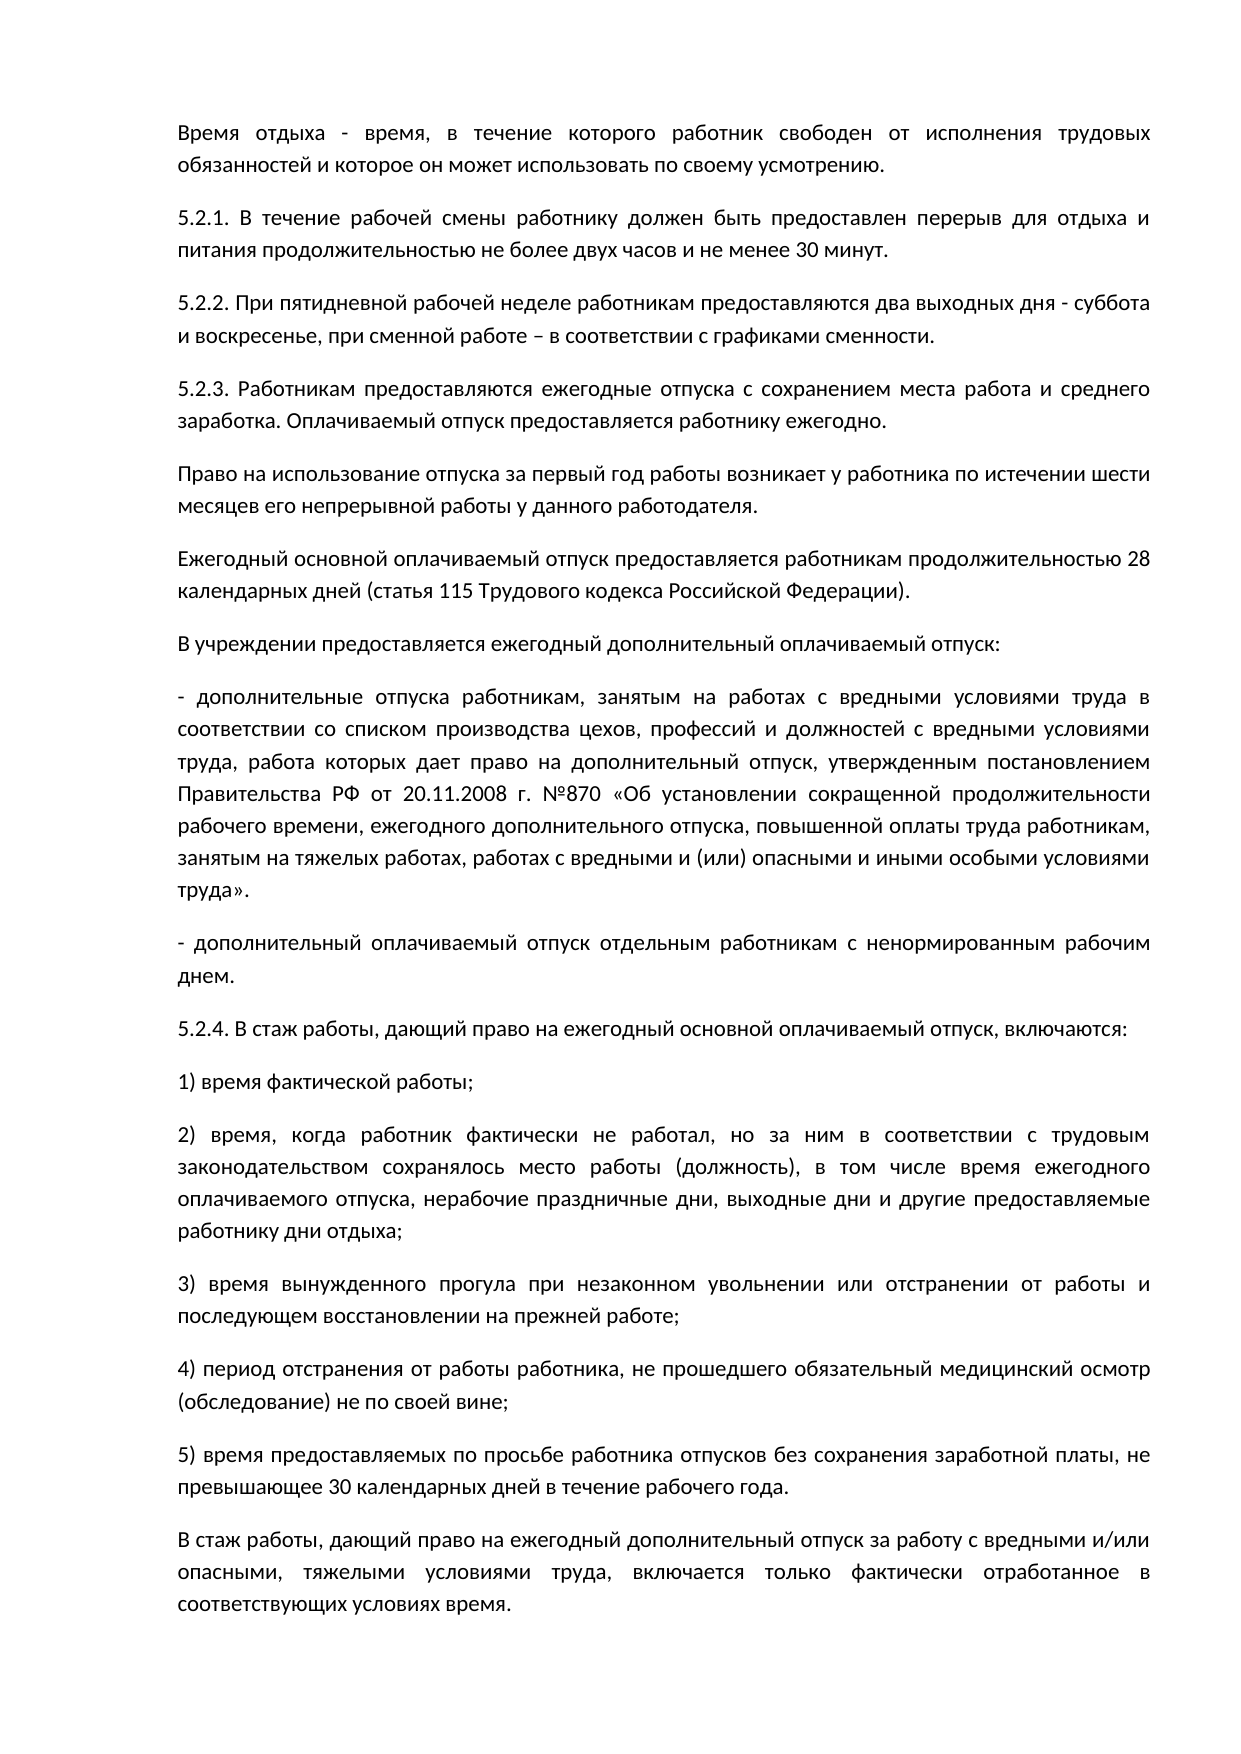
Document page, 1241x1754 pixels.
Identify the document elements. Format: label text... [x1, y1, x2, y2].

text 5.2.3. Работникам предоставляются ежегодные отпуска с сохранением места работа и среднего заработка. Оплачиваемый отпуск предоставляется работнику ежегодно. [177, 374, 1152, 434]
text 5) время предоставляемых по просьбе работника отпусков без сохранения заработной платы, не превышающее 30 календарных дней в течение рабочего года. [177, 1440, 1152, 1500]
text 5.2.4. В стаж работы, дающий право на ежегодный основной оплачиваемый отпуск, включаются: [177, 1014, 1152, 1042]
text 5.2.2. При пятидневной рабочей неделе работникам предоставляются два выходных дня - суббота и воскресенье, при сменной работе – в соответствии с графиками сменности. [177, 288, 1152, 349]
text - дополнительный оплачиваемый отпуск отдельным работникам с ненормированным рабочим днем. [177, 928, 1152, 989]
text 4) период отстранения от работы работника, не прошедшего обязательный медицинский осмотр (обследование) не по своей вине; [177, 1354, 1152, 1415]
text В учреждении предоставляется ежегодный дополнительный оплачиваемый отпуск: [177, 629, 1152, 657]
text Ежегодный основной оплачиваемый отпуск предоставляется работникам продолжительностью 28 календарных дней (статья 115 Трудового кодекса Российской Федерации). [177, 544, 1152, 604]
text - дополнительные отпуска работникам, занятым на работах с вредными условиями труда в соответствии со списком производства цехов, профессий и должностей с вредными условиями труда, работа которых дает право на дополнительный отпуск, утвержденным постановлением Правительства РФ от 20.11.2008 г. №870 «Об установлении сокращенной продолжительности рабочего времени, ежегодного дополнительного отпуска, повышенной оплаты труда работникам, занятым на тяжелых работах, работах с вредными и (или) опасными и иными особыми условиями труда». [177, 682, 1152, 903]
text 3) время вынужденного прогула при незаконном увольнении или отстранении от работы и последующем восстановлении на прежней работе; [177, 1269, 1152, 1329]
text 2) время, когда работник фактически не работал, но за ним в соответствии с трудовым законодательством сохранялось место работы (должность), в том числе время ежегодного оплачиваемого отпуска, нерабочие праздничные дни, выходные дни и другие предоставляемые работнику дни отдыха; [177, 1120, 1152, 1244]
text Право на использование отпуска за первый год работы возникает у работника по истечении шести месяцев его непрерывной работы у данного работодателя. [177, 459, 1152, 519]
text Время отдыха - время, в течение которого работник свободен от исполнения трудовых обязанностей и которое он может использовать по своему усмотрению. [177, 118, 1152, 178]
text В стаж работы, дающий право на ежегодный дополнительный отпуск за работу с вредными и/или опасными, тяжелыми условиями труда, включается только фактически отработанное в соответствующих условиях время. [177, 1525, 1152, 1617]
text 1) время фактической работы; [177, 1067, 1152, 1095]
text 5.2.1. В течение рабочей смены работнику должен быть предоставлен перерыв для отдыха и питания продолжительностью не более двух часов и не менее 30 минут. [177, 203, 1152, 263]
